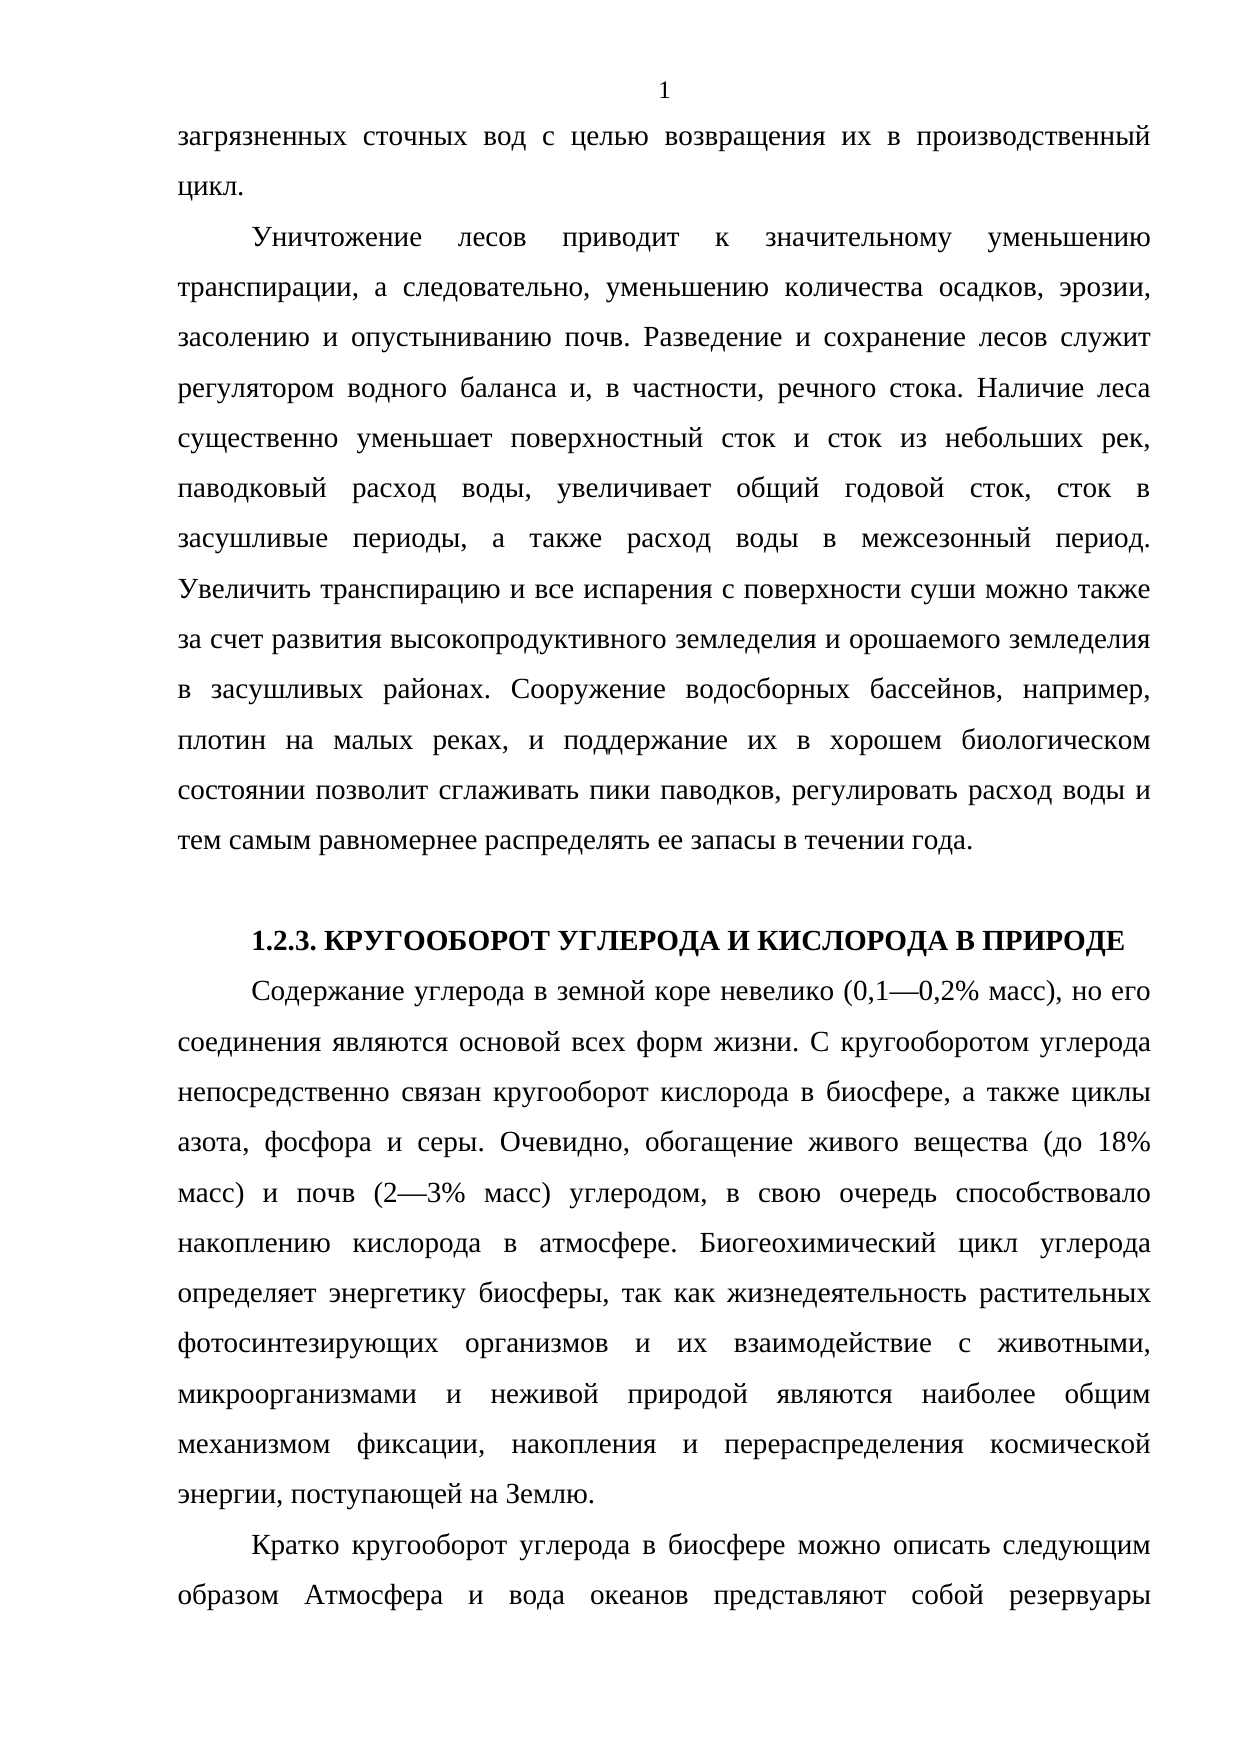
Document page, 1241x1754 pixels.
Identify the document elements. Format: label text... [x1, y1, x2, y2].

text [177, 118, 1152, 202]
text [177, 1527, 1152, 1611]
text Содержание углерода в земной коре невелико (0,1—0,2% масс), но его соединения являются основой всех форм жизни. С кругооборотом углерода непосредственно связан кругооборот кислорода в биосфере, а также циклы азота, фосфора и серы. Очевидно, обогащение живого вещества (до 18% масс) и почв (2—3% масс) углеродом, в свою очередь способствовало накоплению кислорода в атмосфере. Биогеохимический цикл углерода определяет энергетику биосферы, так как жизнедеятельность растительных фотосинтезирующих организмов и их взаимодействие с животными, микроорганизмами и неживой природой являются наиболее общим механизмом фиксации, накопления и перераспределения космической энергии, поступающей на Землю. [177, 973, 1152, 1510]
text Уничтожение лесов приводит к значительному уменьшению транспирации, а следовательно, уменьшению количества осадков, эрозии, засолению и опустыниванию почв. Разведение и сохранение лесов служит регулятором водного баланса и, в частности, речного стока. Наличие леса существенно уменьшает поверхностный сток и сток из небольших рек, паводковый расход воды, увеличивает общий годовой сток, сток в засушливые периоды, а также расход воды в межсезонный период. Увеличить транспирацию и все испарения с поверхности суши можно также за счет развития высокопродуктивного земледелия и орошаемого земледелия в засушливых районах. Сооружение водосборных бассейнов, например, плотин на малых реках, и поддержание их в хорошем биологическом состоянии позволит сглаживать пики паводков, регулировать расход воды и тем самым равномернее распределять ее запасы в течении года. [177, 219, 1152, 856]
text 1.2.3. КРУГООБОРОТ УГЛЕРОДА И КИСЛОРОДА В ПРИРОДЕ [177, 923, 1152, 957]
